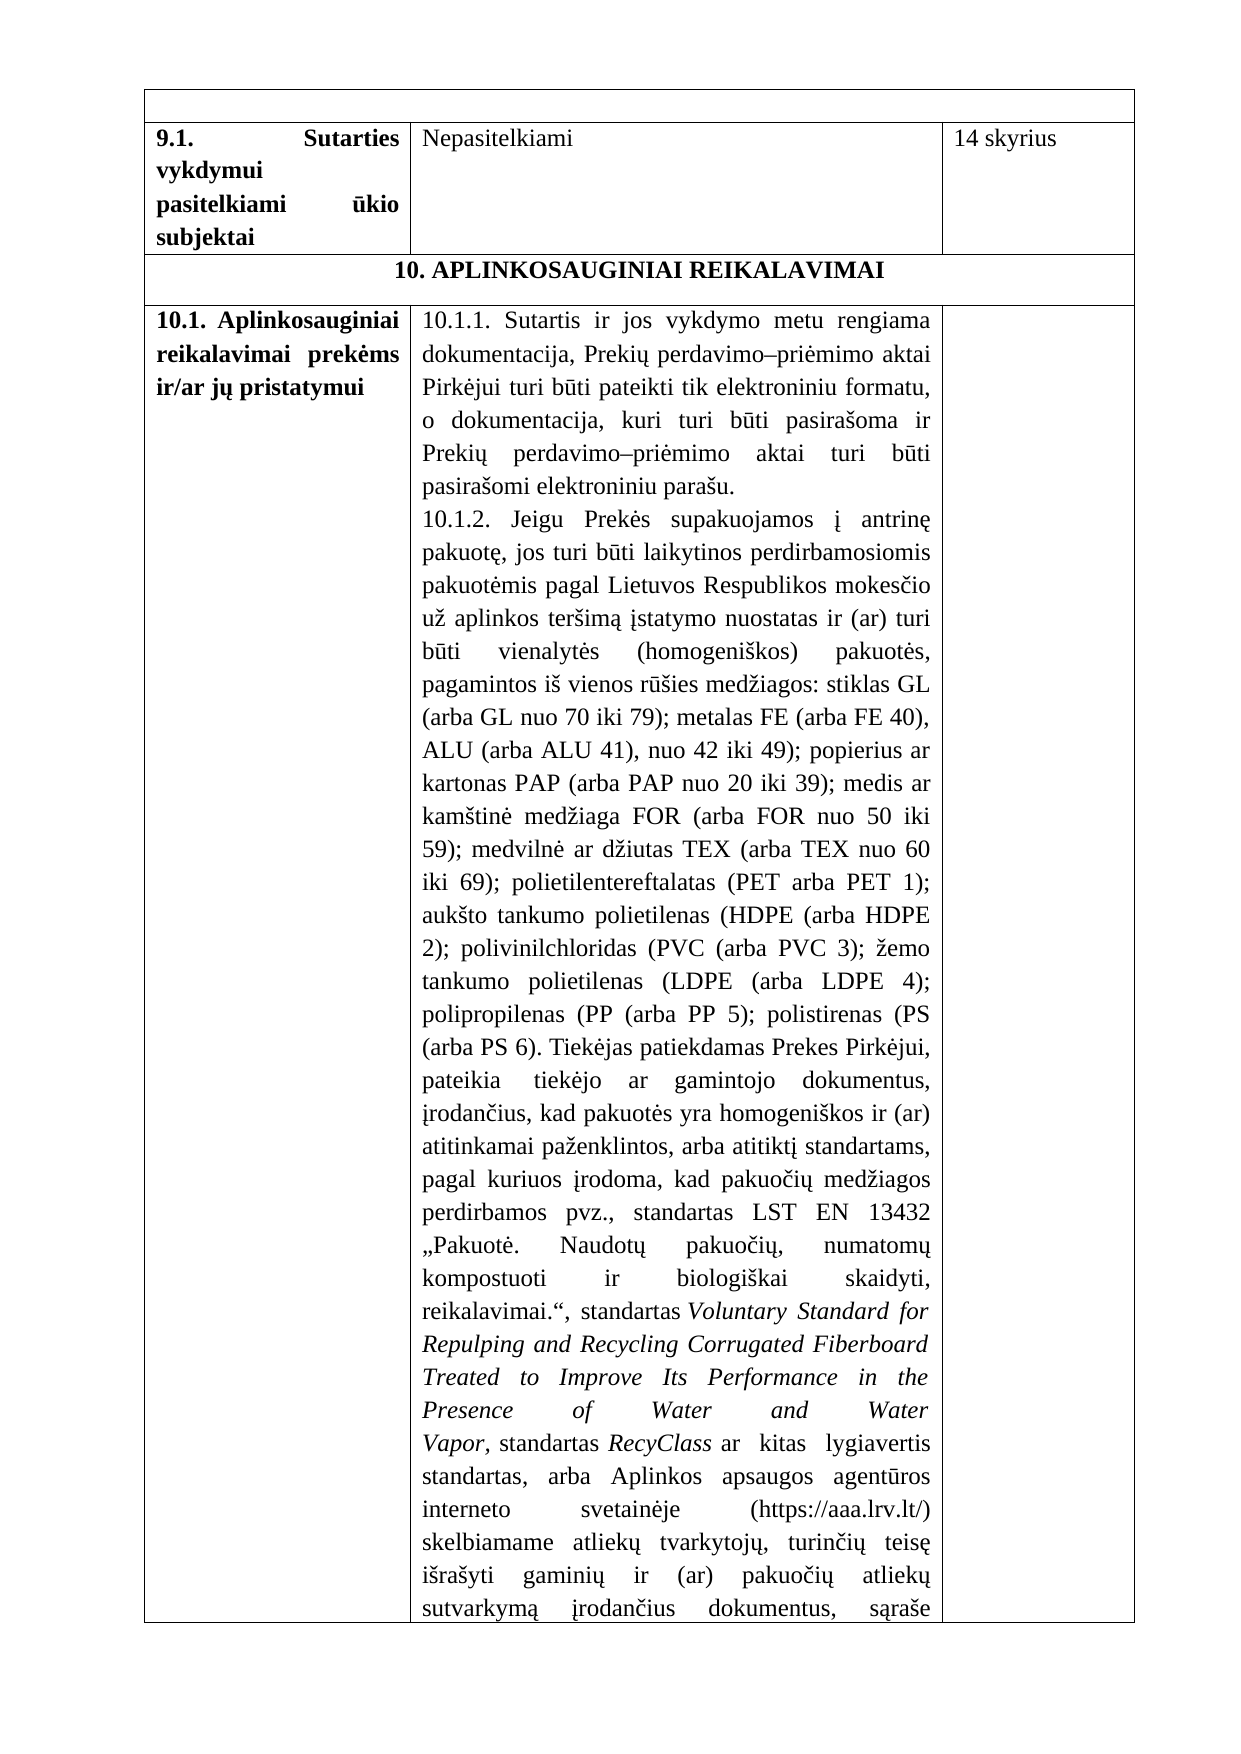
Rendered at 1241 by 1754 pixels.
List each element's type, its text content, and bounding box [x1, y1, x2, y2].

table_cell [411, 306, 942, 1622]
table_cell 9.1. Sutarties vykdymui pasitelkiami ūkio subjektai [145, 123, 410, 254]
table_cell [943, 306, 1134, 1622]
table_cell 14 skyrius [943, 123, 1134, 254]
table_cell 10. APLINKOSAUGINIAI REIKALAVIMAI [145, 255, 1134, 304]
table_cell Nepasitelkiami [411, 123, 942, 254]
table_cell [145, 306, 410, 1622]
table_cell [145, 90, 1134, 122]
